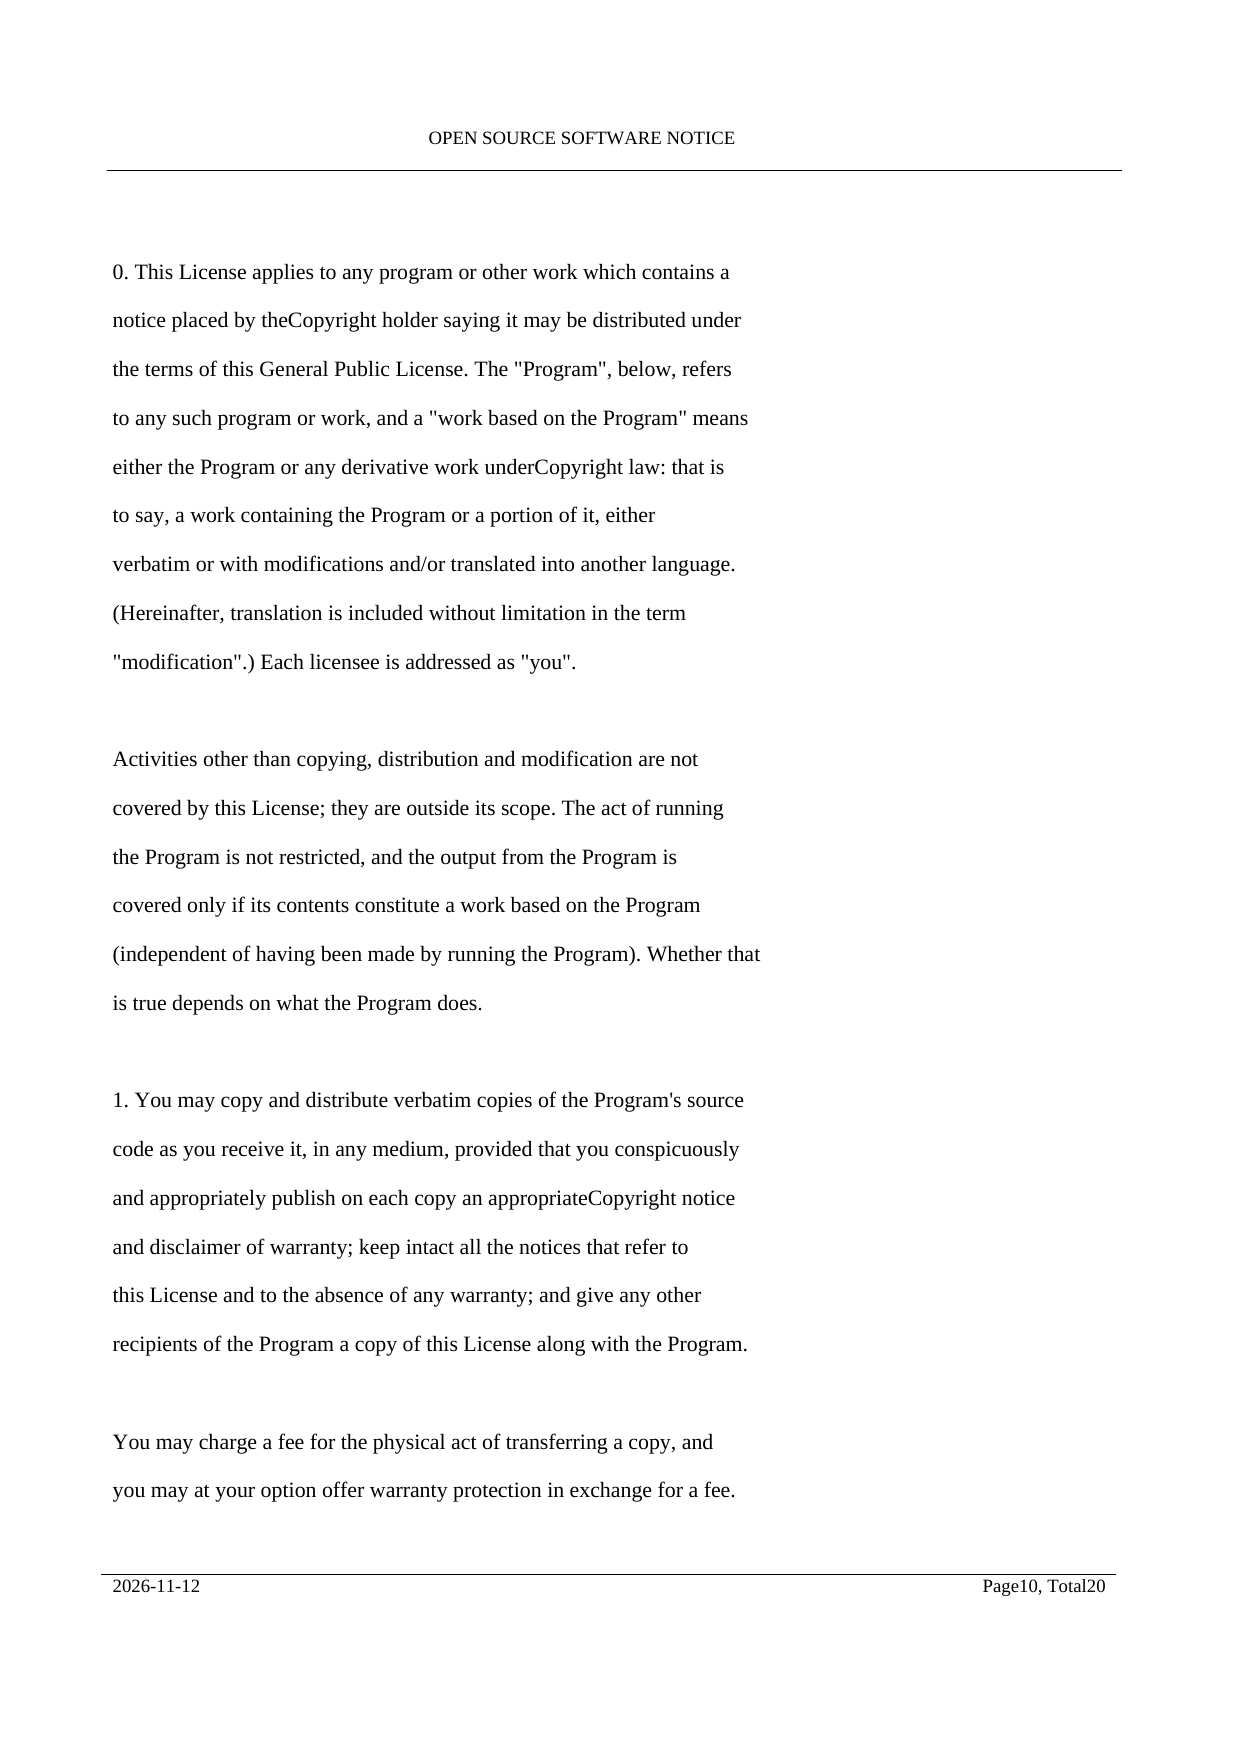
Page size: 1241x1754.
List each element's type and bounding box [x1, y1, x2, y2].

text [112, 206, 1128, 1506]
